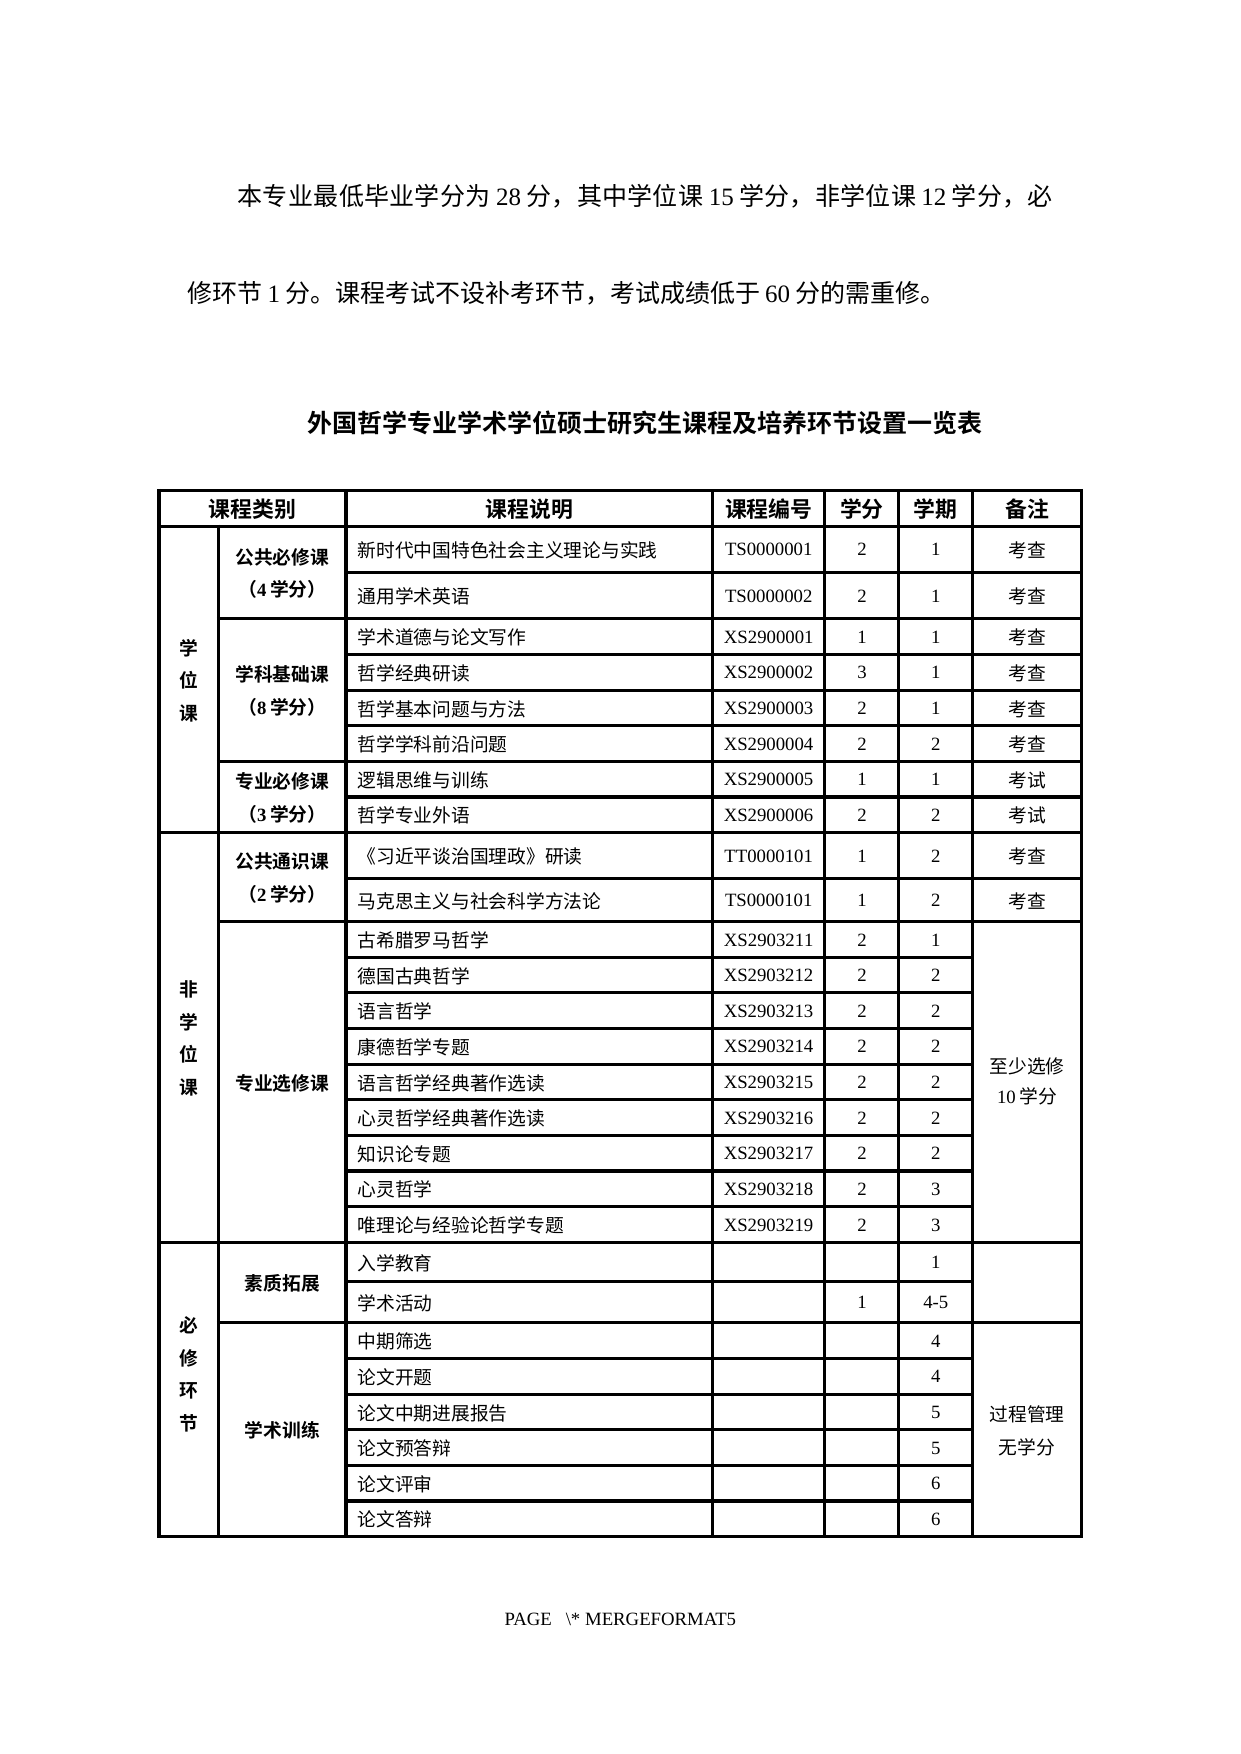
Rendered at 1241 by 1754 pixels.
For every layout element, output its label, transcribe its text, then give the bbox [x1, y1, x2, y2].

table_header 课程说明 [348, 492, 711, 524]
table_cell 中期筛选 [348, 1324, 711, 1357]
table_header 学期 [900, 492, 971, 524]
table_cell 3 [900, 1173, 971, 1205]
table_cell 学术道德与论文写作 [348, 620, 711, 653]
text 外国哲学专业学术学位硕士研究生课程及培养环节设置一览表 [187, 389, 1053, 454]
table_cell [714, 1360, 823, 1392]
table_cell 4 [900, 1360, 971, 1392]
table_cell 考查 [974, 574, 1080, 617]
table_header 学分 [826, 492, 897, 524]
table_cell 素质拓展 [220, 1244, 344, 1321]
table_header 备注 [974, 492, 1080, 524]
table_cell 非学位课 [161, 834, 217, 1241]
table_cell 考查 [974, 692, 1080, 724]
table_cell 哲学专业外语 [348, 799, 711, 831]
table_cell [714, 1324, 823, 1357]
table_cell 1 [900, 763, 971, 795]
table_cell 2 [826, 727, 897, 760]
table_cell 2 [826, 528, 897, 571]
table_cell 1 [900, 620, 971, 653]
table_cell 语言哲学经典著作选读 [348, 1066, 711, 1098]
table_cell 2 [826, 959, 897, 991]
table_cell 2 [826, 1066, 897, 1098]
table_cell 考查 [974, 528, 1080, 571]
table_cell 2 [826, 574, 897, 617]
table_cell XS2903215 [714, 1066, 823, 1098]
table_cell [714, 1396, 823, 1428]
table_cell 2 [826, 923, 897, 956]
table_cell 考试 [974, 763, 1080, 795]
table_cell 考试 [974, 799, 1080, 831]
table_cell 2 [900, 994, 971, 1027]
table_cell 学科基础课 （8学分） [220, 620, 344, 760]
table_cell XS2900004 [714, 727, 823, 760]
table_cell XS2903216 [714, 1101, 823, 1134]
table_cell TS0000002 [714, 574, 823, 617]
table_cell 哲学学科前沿问题 [348, 727, 711, 760]
table_cell 2 [900, 834, 971, 877]
table_cell 1 [900, 528, 971, 571]
table_cell [826, 1360, 897, 1392]
table_cell XS2903219 [714, 1208, 823, 1241]
table_cell 1 [826, 620, 897, 653]
table_cell 2 [826, 1173, 897, 1205]
table_cell 康德哲学专题 [348, 1030, 711, 1062]
table_cell 5 [900, 1431, 971, 1464]
table_cell 学术活动 [348, 1283, 711, 1321]
table_cell 唯理论与经验论哲学专题 [348, 1208, 711, 1241]
table_cell 3 [900, 1208, 971, 1241]
table_cell 2 [826, 994, 897, 1027]
table_cell 1 [826, 834, 897, 877]
table_cell 考查 [974, 656, 1080, 688]
table_cell 2 [826, 1208, 897, 1241]
table_cell [826, 1431, 897, 1464]
table_cell 4 [900, 1324, 971, 1357]
table_cell [826, 1467, 897, 1499]
table_cell XS2900002 [714, 656, 823, 688]
table_cell [826, 1503, 897, 1535]
table_cell 知识论专题 [348, 1137, 711, 1169]
table_cell 2 [826, 1101, 897, 1134]
table_cell 心灵哲学经典著作选读 [348, 1101, 711, 1134]
table_cell 论文答辩 [348, 1503, 711, 1535]
table_cell [826, 1324, 897, 1357]
table_cell 逻辑思维与训练 [348, 763, 711, 795]
table_cell [714, 1283, 823, 1321]
table_cell 必修环节 [161, 1244, 217, 1535]
table_header 课程类别 [161, 492, 344, 524]
table_cell TS0000101 [714, 880, 823, 920]
table_cell 2 [900, 727, 971, 760]
table_cell 6 [900, 1503, 971, 1535]
table_cell 2 [900, 799, 971, 831]
table_cell 3 [826, 656, 897, 688]
table_cell 通用学术英语 [348, 574, 711, 617]
table_cell 2 [826, 1137, 897, 1169]
table_cell 1 [900, 574, 971, 617]
table_cell TT0000101 [714, 834, 823, 877]
table_cell XS2903214 [714, 1030, 823, 1062]
table_cell 专业选修课 [220, 923, 344, 1241]
table_cell 2 [826, 692, 897, 724]
table_cell 专业必修课 （3学分） [220, 763, 344, 831]
table_cell 德国古典哲学 [348, 959, 711, 991]
table_cell 至少选修 10学分 [974, 923, 1080, 1241]
table_cell XS2903217 [714, 1137, 823, 1169]
table_header 课程编号 [714, 492, 823, 524]
table_cell 入学教育 [348, 1244, 711, 1280]
table_cell [714, 1503, 823, 1535]
table_cell XS2903218 [714, 1173, 823, 1205]
table_cell 1 [826, 1283, 897, 1321]
table_cell 考查 [974, 834, 1080, 877]
table_cell [714, 1244, 823, 1280]
table_cell TS0000001 [714, 528, 823, 571]
table_cell XS2900001 [714, 620, 823, 653]
table_cell 考查 [974, 880, 1080, 920]
table_cell 1 [900, 923, 971, 956]
table_cell 2 [900, 959, 971, 991]
table_cell 学术训练 [220, 1324, 344, 1535]
table_cell 古希腊罗马哲学 [348, 923, 711, 956]
table_cell 2 [900, 880, 971, 920]
table_cell 2 [826, 799, 897, 831]
table_cell 1 [900, 692, 971, 724]
table_cell 考查 [974, 620, 1080, 653]
table_cell 语言哲学 [348, 994, 711, 1027]
table_cell 2 [900, 1066, 971, 1098]
table_cell [714, 1431, 823, 1464]
table_cell 2 [900, 1137, 971, 1169]
table_cell 6 [900, 1467, 971, 1499]
table_cell 学位课 [161, 528, 217, 831]
table_cell 论文预答辩 [348, 1431, 711, 1464]
table_cell 哲学经典研读 [348, 656, 711, 688]
table_cell 2 [826, 1030, 897, 1062]
table_cell XS2903211 [714, 923, 823, 956]
table_cell 1 [900, 1244, 971, 1280]
table_cell 论文开题 [348, 1360, 711, 1392]
table_cell XS2900005 [714, 763, 823, 795]
table_cell 2 [900, 1030, 971, 1062]
table_cell [826, 1396, 897, 1428]
table_cell 1 [900, 656, 971, 688]
table_cell 马克思主义与社会科学方法论 [348, 880, 711, 920]
table_cell 过程管理 无学分 [974, 1324, 1080, 1535]
table_cell 公共必修课 （4学分） [220, 528, 344, 617]
table_cell XS2903212 [714, 959, 823, 991]
table_cell 论文中期进展报告 [348, 1396, 711, 1428]
table_cell 论文评审 [348, 1467, 711, 1499]
table_cell 2 [900, 1101, 971, 1134]
table_cell 心灵哲学 [348, 1173, 711, 1205]
table_cell XS2900003 [714, 692, 823, 724]
table_cell 《习近平谈治国理政》研读 [348, 834, 711, 877]
table_cell XS2900006 [714, 799, 823, 831]
table_cell 新时代中国特色社会主义理论与实践 [348, 528, 711, 571]
table_cell XS2903213 [714, 994, 823, 1027]
table_cell 4-5 [900, 1283, 971, 1321]
table_cell 哲学基本问题与方法 [348, 692, 711, 724]
table_cell [826, 1244, 897, 1280]
text 本专业最低毕业学分为28分，其中学位课15学分，非学位课12学分，必修环节1分。课程考试不设补考环节，考试成绩低于60分的需重修。 [187, 162, 1053, 324]
table_cell [974, 1244, 1080, 1321]
table_cell 5 [900, 1396, 971, 1428]
table_cell 1 [826, 880, 897, 920]
table_cell [714, 1467, 823, 1499]
table_cell 考查 [974, 727, 1080, 760]
table_cell 公共通识课 （2学分） [220, 834, 344, 920]
table_cell 1 [826, 763, 897, 795]
